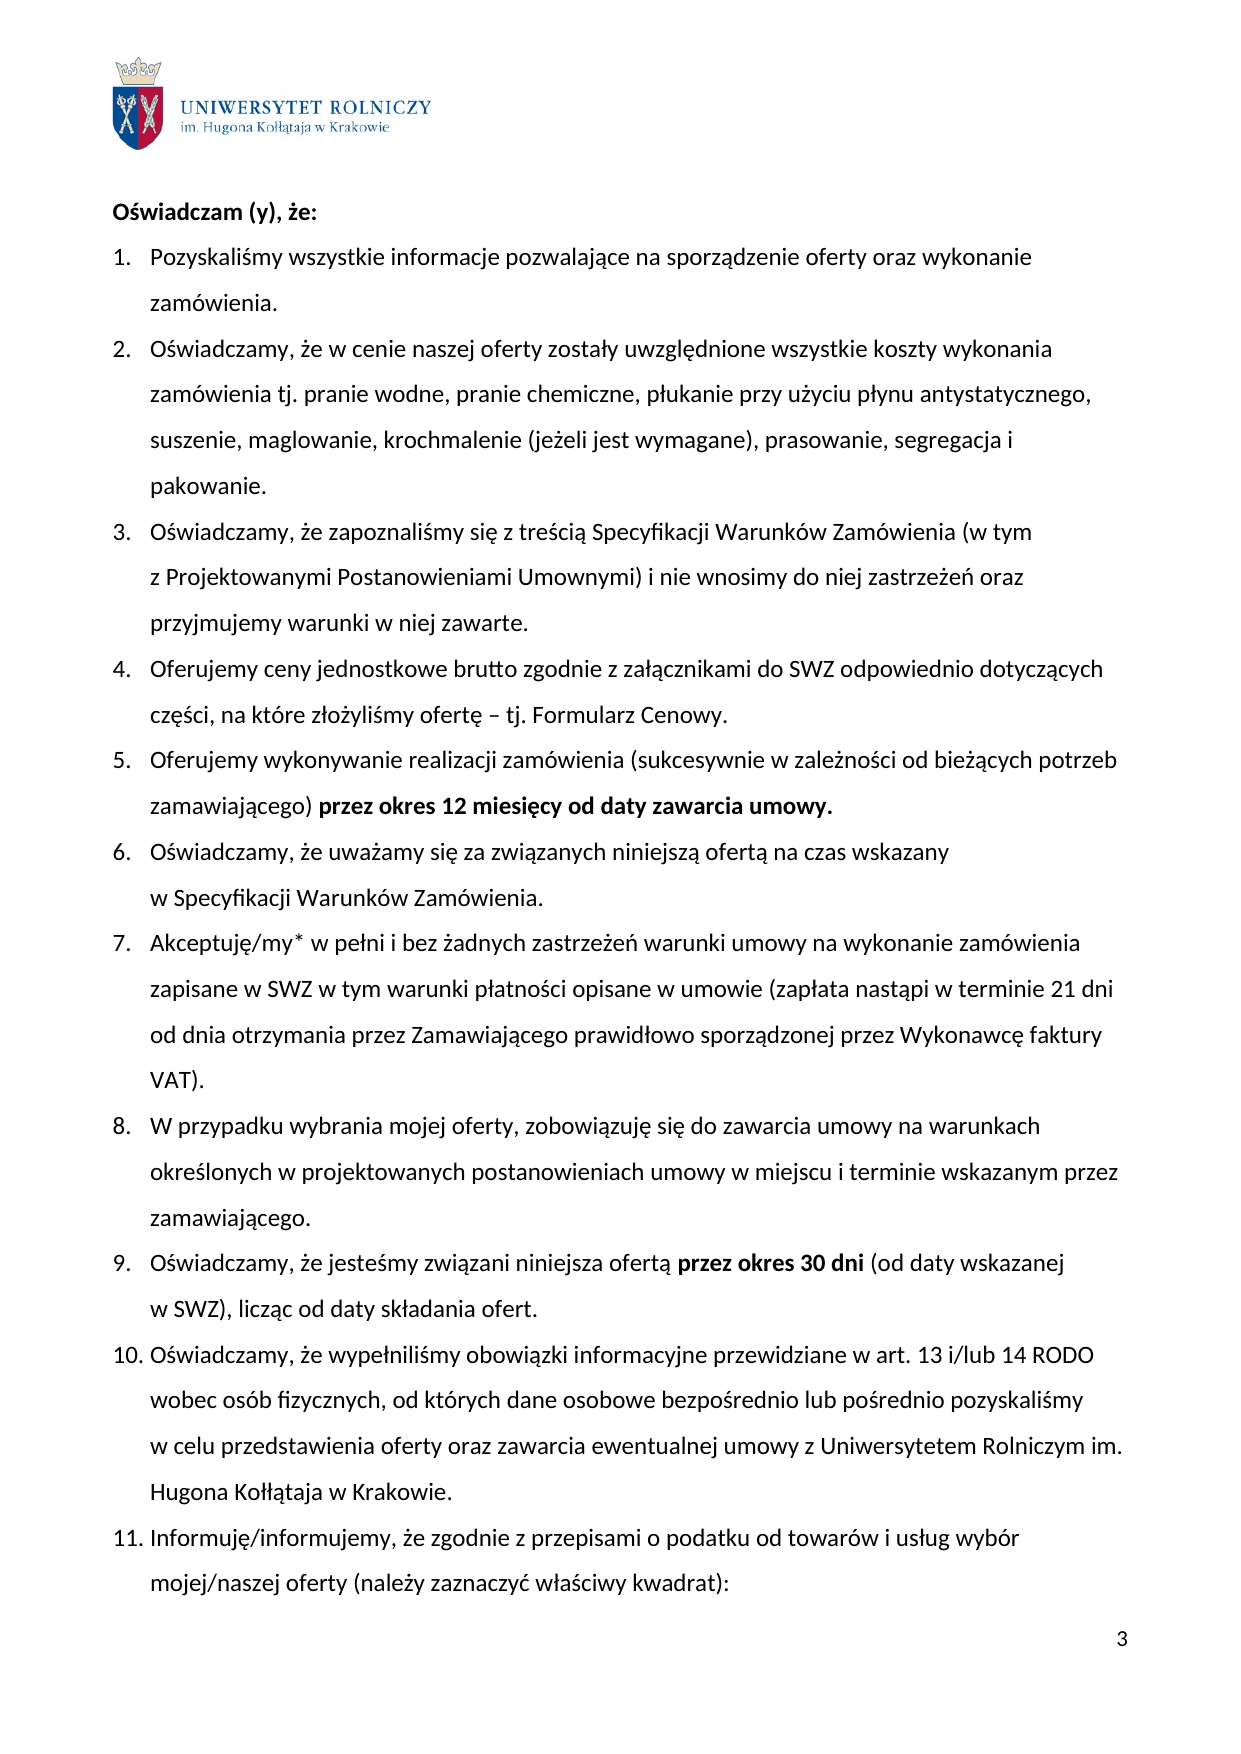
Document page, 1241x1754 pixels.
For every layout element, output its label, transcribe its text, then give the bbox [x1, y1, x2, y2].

list Oferujemy wykonywanie realizacji zamówienia (sukcesywnie w zależności od bieżących potrzeb zamawiającego) przez okres 12 miesięcy od daty zawarcia umowy. [112, 744, 1128, 821]
list Oferujemy ceny jednostkowe brutto zgodnie z załącznikami do SWZ odpowiednio dotyczących części, na które złożyliśmy ofertę – tj. Formularz Cenowy. [112, 653, 1128, 729]
list Oświadczamy, że zapoznaliśmy się z treścią Specyfikacji Warunków Zamówienia (w tym z Projektowanymi Postanowieniami Umownymi) i nie wnosimy do niej zastrzeżeń oraz przyjmujemy warunki w niej zawarte. [112, 516, 1128, 638]
list Informuję/informujemy, że zgodnie z przepisami o podatku od towarów i usług wybór mojej/naszej oferty (należy zaznaczyć właściwy kwadrat): [112, 1522, 1128, 1598]
text Oświadczam (y), że: [112, 196, 1128, 226]
list W przypadku wybrania mojej oferty, zobowiązuję się do zawarcia umowy na warunkach określonych w projektowanych postanowieniach umowy w miejscu i terminie wskazanym przez zamawiającego. [112, 1110, 1128, 1232]
list Oświadczamy, że uważamy się za związanych niniejszą ofertą na czas wskazany w Specyfikacji Warunków Zamówienia. [112, 836, 1128, 912]
list Akceptuję/my* w pełni i bez żadnych zastrzeżeń warunki umowy na wykonanie zamówienia zapisane w SWZ w tym warunki płatności opisane w umowie (zapłata nastąpi w terminie 21 dni od dnia otrzymania przez Zamawiającego prawidłowo sporządzonej przez Wykonawcę faktury VAT). [112, 927, 1128, 1095]
list Pozyskaliśmy wszystkie informacje pozwalające na sporządzenie oferty oraz wykonanie zamówienia. [112, 241, 1128, 318]
list Oświadczamy, że wypełniliśmy obowiązki informacyjne przewidziane w art. 13 i/lub 14 RODO wobec osób fizycznych, od których dane osobowe bezpośrednio lub pośrednio pozyskaliśmy w celu przedstawienia oferty oraz zawarcia ewentualnej umowy z Uniwersytetem Rolniczym im. Hugona Kołłątaja w Krakowie. [112, 1339, 1128, 1507]
list Oświadczamy, że jesteśmy związani niniejsza ofertą przez okres 30 dni (od daty wskazanej w SWZ), licząc od daty składania ofert. [112, 1247, 1128, 1324]
list Oświadczamy, że w cenie naszej oferty zostały uwzględnione wszystkie koszty wykonania zamówienia tj. pranie wodne, pranie chemiczne, płukanie przy użyciu płynu antystatycznego, suszenie, maglowanie, krochmalenie (jeżeli jest wymagane), prasowanie, segregacja i pakowanie. [112, 333, 1128, 501]
picture [112, 57, 431, 150]
